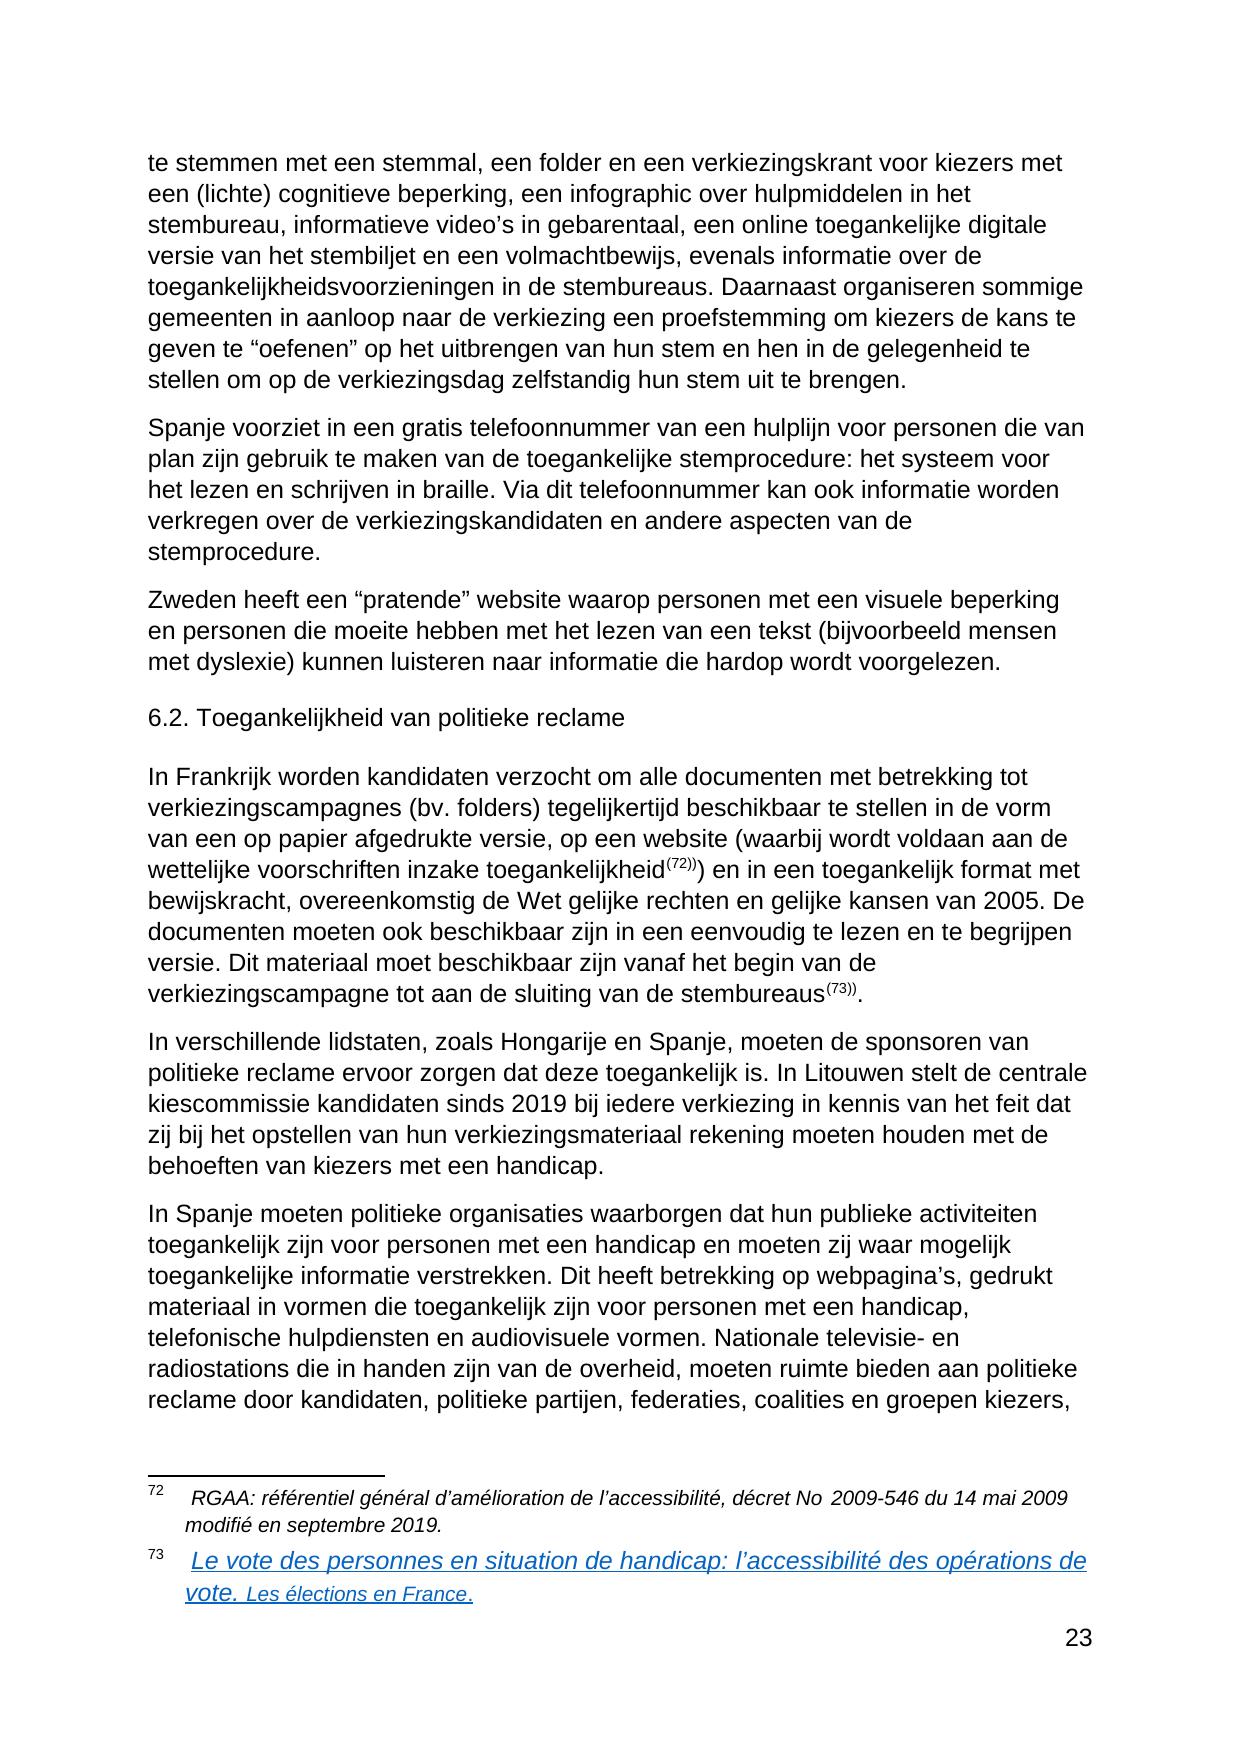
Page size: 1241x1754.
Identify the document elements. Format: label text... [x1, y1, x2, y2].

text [148, 1199, 1092, 1414]
text In Frankrijk worden kandidaten verzocht om alle documenten met betrekking tot verkiezingscampagnes (bv. folders) tegelijkertijd beschikbaar te stellen in de vorm van een op papier afgedrukte versie, op een website (waarbij wordt voldaan aan de wettelijke voorschriften inzake toegankelijkheid())) en in een toegankelijk format met bewijskracht, overeenkomstig de Wet gelijke rechten en gelijke kansen van 2005. De documenten moeten ook beschikbaar zijn in een eenvoudig te lezen en te begrijpen versie. Dit materiaal moet beschikbaar zijn vanaf het begin van de verkiezingscampagne tot aan de sluiting van de stembureaus()). [148, 762, 1092, 1008]
subtitle 6.2. Toegankelijkheid van politieke reclame [148, 703, 1092, 731]
text Zweden heeft een “pratende” website waarop personen met een visuele beperking en personen die moeite hebben met het lezen van een tekst (bijvoorbeeld mensen met dyslexie) kunnen luisteren naar informatie die hardop wordt voorgelezen. [148, 584, 1092, 675]
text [148, 148, 1092, 394]
text Spanje voorziet in een gratis telefoonnummer van een hulplijn voor personen die van plan zijn gebruik te maken van de toegankelijke stemprocedure: het systeem voor het lezen en schrijven in braille. Via dit telefoonnummer kan ook informatie worden verkregen over de verkiezingskandidaten en andere aspecten van de stemprocedure. [148, 413, 1092, 566]
text In verschillende lidstaten, zoals Hongarije en Spanje, moeten de sponsoren van politieke reclame ervoor zorgen dat deze toegankelijk is. In Litouwen stelt de centrale kiescommissie kandidaten sinds 2019 bij iedere verkiezing in kennis van het feit dat zij bij het opstellen van hun verkiezingsmateriaal rekening moeten houden met de behoeften van kiezers met een handicap. [148, 1027, 1092, 1180]
